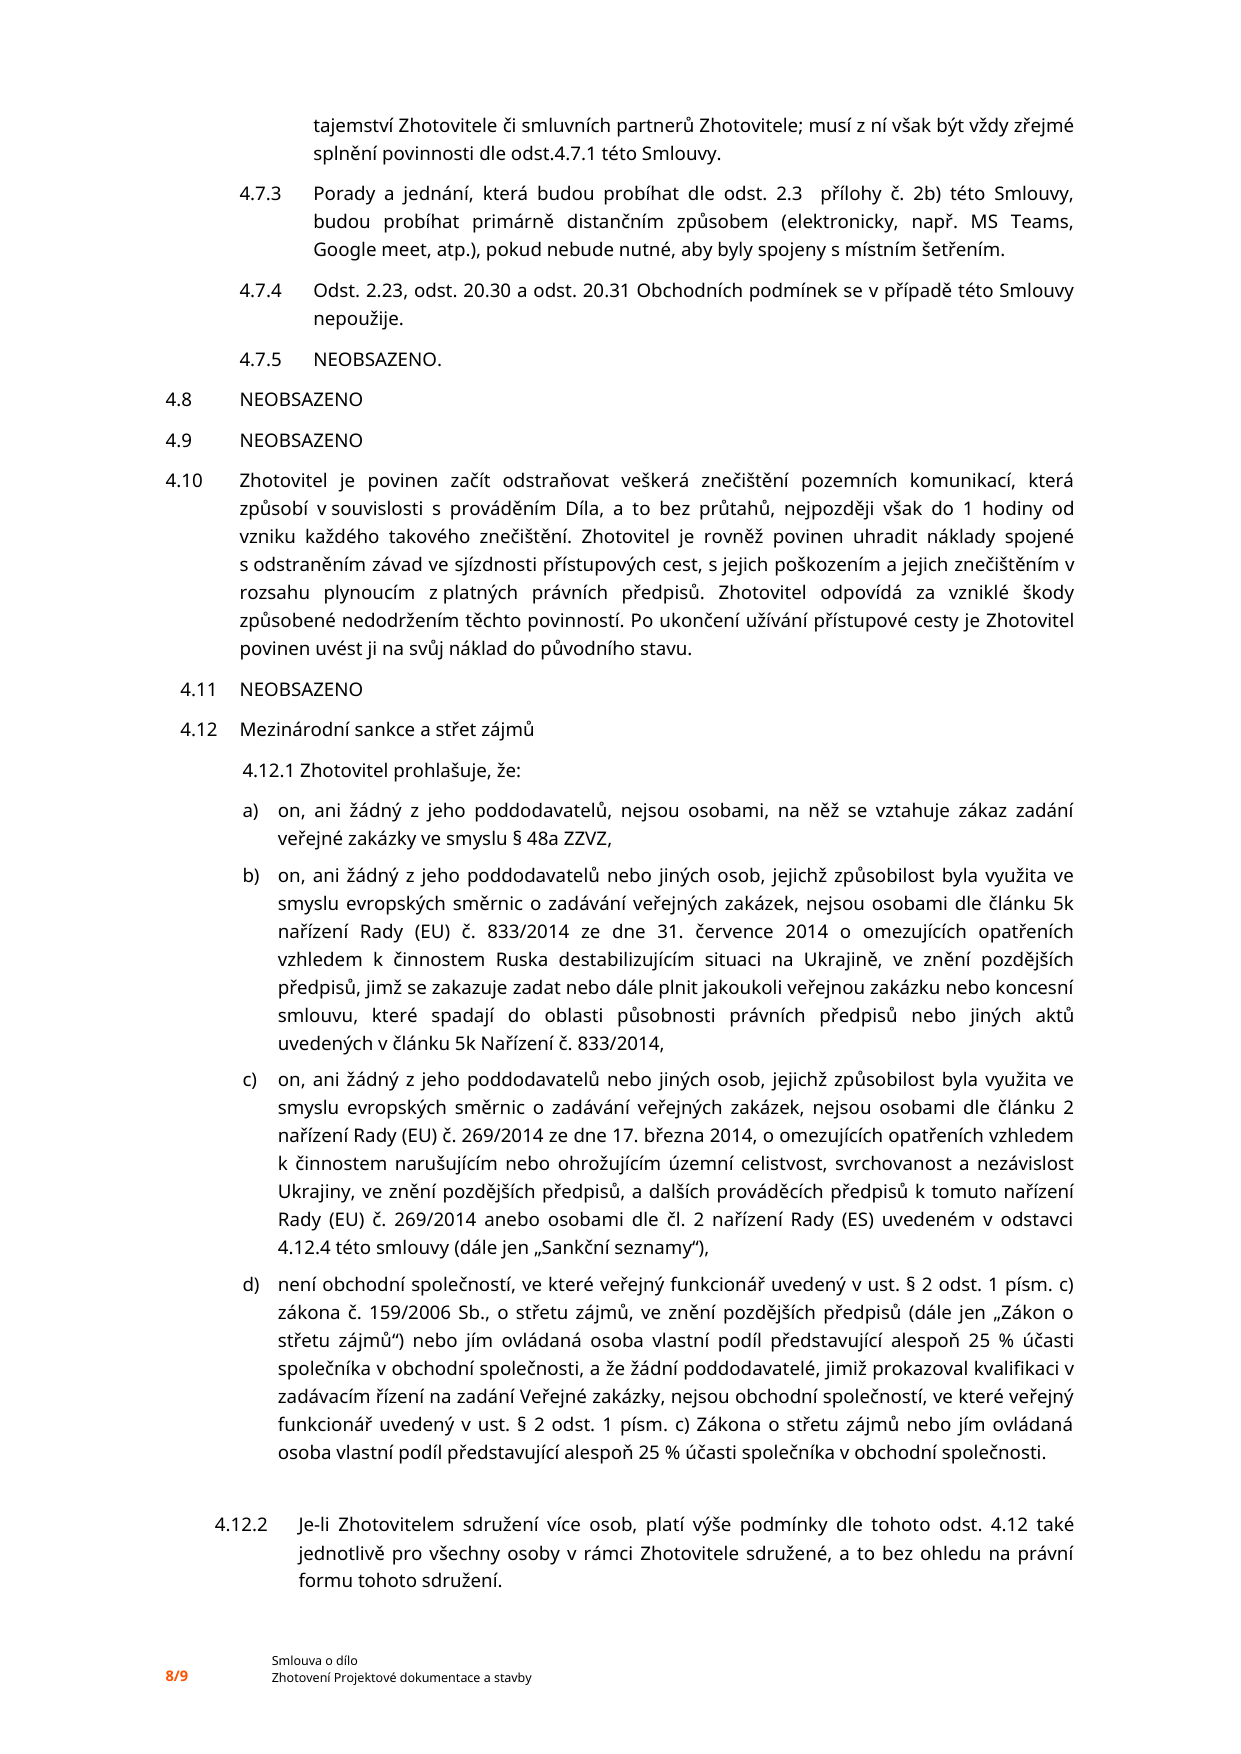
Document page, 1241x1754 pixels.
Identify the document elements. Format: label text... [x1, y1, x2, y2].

list 4.7.5 NEOBSAZENO. [239, 346, 1075, 371]
list 4.9 NEOBSAZENO [165, 427, 1075, 452]
list 4.7.3 Porady a jednání, která budou probíhat dle odst. 2.3 přílohy č. 2b) této Smlouvy, budou probíhat primárně distančním způsobem (elektronicky, např. MS Teams, Google meet, atp.), pokud nebude nutné, aby byly spojeny s místním šetřením. [239, 181, 1075, 262]
list 4.8 NEOBSAZENO [165, 386, 1075, 412]
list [242, 112, 1075, 166]
list on, ani žádný z jeho poddodavatelů nebo jiných osob, jejichž způsobilost byla využita ve smyslu evropských směrnic o zadávání veřejných zakázek, nejsou osobami dle článku 2 nařízení Rady (EU) č. 269/2014 ze dne 17. března 2014, o omezujících opatřeních vzhledem k činnostem narušujícím nebo ohrožujícím územní celistvost, svrchovanost a nezávislost Ukrajiny, ve znění pozdějších předpisů, a dalších prováděcích předpisů k tomuto nařízení Rady (EU) č. 269/2014 anebo osobami dle čl. 2 nařízení Rady (ES) uvedeném v odstavci 4.12.4 této smlouvy (dále jen „Sankční seznamy“), [242, 1066, 1075, 1260]
list 4.10 Zhotovitel je povinen začít odstraňovat veškerá znečištění pozemních komunikací, která způsobí v souvislosti s prováděním Díla, a to bez průtahů, nejpozději však do 1 hodiny od vzniku každého takového znečištění. Zhotovitel je rovněž povinen uhradit náklady spojené s odstraněním závad ve sjízdnosti přístupových cest, s jejich poškozením a jejich znečištěním v rozsahu plynoucím z platných právních předpisů. Zhotovitel odpovídá za vzniklé škody způsobené nedodržením těchto povinností. Po ukončení užívání přístupové cesty je Zhotovitel povinen uvést ji na svůj náklad do původního stavu. [165, 467, 1075, 661]
list on, ani žádný z jeho poddodavatelů nebo jiných osob, jejichž způsobilost byla využita ve smyslu evropských směrnic o zadávání veřejných zakázek, nejsou osobami dle článku 5k nařízení Rady (EU) č. 833/2014 ze dne 31. července 2014 o omezujících opatřeních vzhledem k činnostem Ruska destabilizujícím situaci na Ukrajině, ve znění pozdějších předpisů, jimž se zakazuje zadat nebo dále plnit jakoukoli veřejnou zakázku nebo koncesní smlouvu, které spadají do oblasti působnosti právních předpisů nebo jiných aktů uvedených v článku 5k Nařízení č. 833/2014, [242, 862, 1075, 1056]
text 4.12.1 Zhotovitel prohlašuje, že: [242, 757, 1075, 783]
text 4.12.2 Je-li Zhotovitelem sdružení více osob, platí výše podmínky dle tohoto odst. 4.12 také jednotlivě pro všechny osoby v rámci Zhotovitele sdružené, a to bez ohledu na právní formu tohoto sdružení. [210, 1512, 1075, 1593]
list 4.7.4 Odst. 2.23, odst. 20.30 a odst. 20.31 Obchodních podmínek se v případě této Smlouvy nepoužije. [239, 277, 1075, 331]
list není obchodní společností, ve které veřejný funkcionář uvedený v ust. § 2 odst. 1 písm. c) zákona č. 159/2006 Sb., o střetu zájmů, ve znění pozdějších předpisů (dále jen „Zákon o střetu zájmů“) nebo jím ovládaná osoba vlastní podíl představující alespoň 25 % účasti společníka v obchodní společnosti, a že žádní poddodavatelé, jimiž prokazoval kvalifikaci v zadávacím řízení na zadání Veřejné zakázky, nejsou obchodní společností, ve které veřejný funkcionář uvedený v ust. § 2 odst. 1 písm. c) Zákona o střetu zájmů nebo jím ovládaná osoba vlastní podíl představující alespoň 25 % účasti společníka v obchodní společnosti. [242, 1271, 1075, 1464]
list 4.11 NEOBSAZENO [180, 676, 1075, 702]
text 4.12 Mezinárodní sankce a střet zájmů [180, 717, 1075, 742]
list on, ani žádný z jeho poddodavatelů, nejsou osobami, na něž se vztahuje zákaz zadání veřejné zakázky ve smyslu § 48a ZZVZ, [242, 798, 1075, 851]
